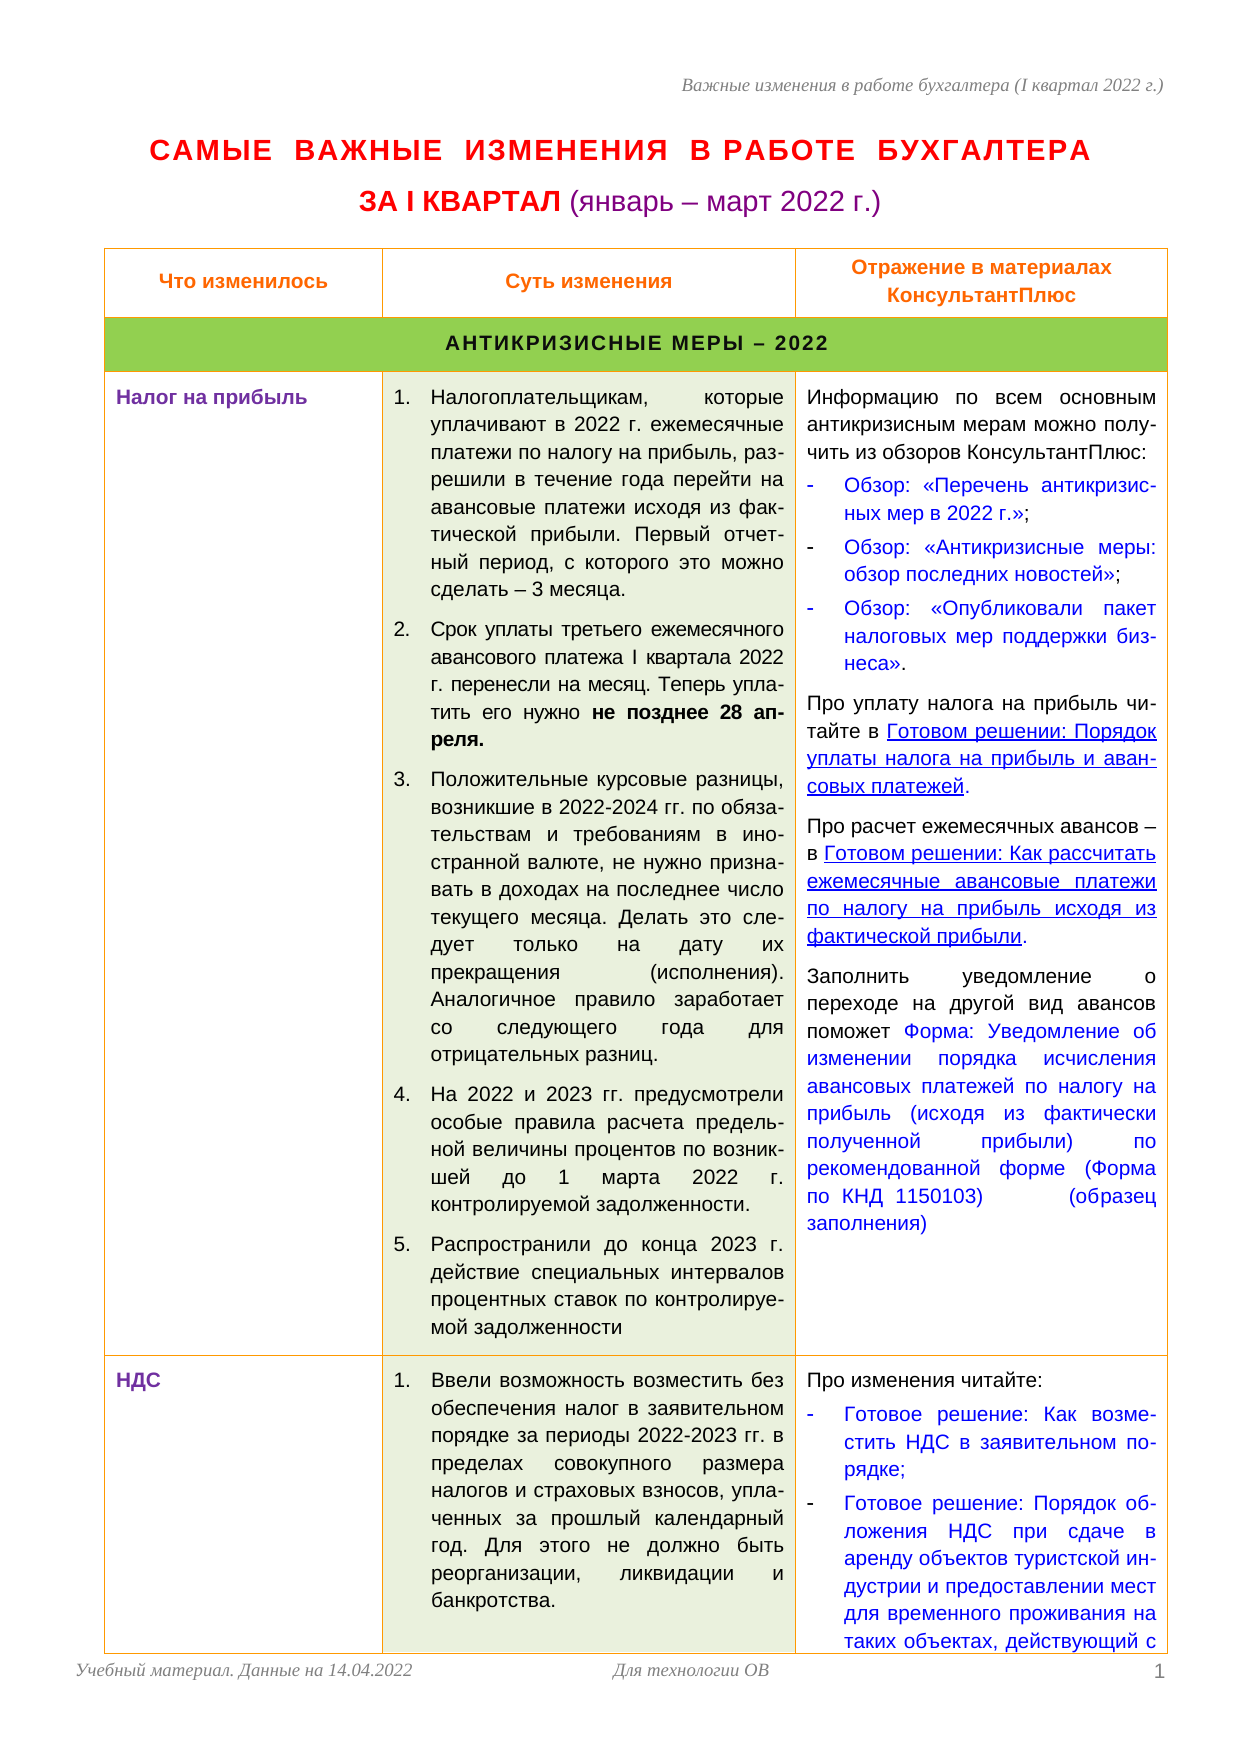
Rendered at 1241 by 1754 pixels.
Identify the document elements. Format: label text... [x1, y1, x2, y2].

table_cell Налог на прибыль [105, 372, 382, 1355]
text САМЫЕ ВАЖНЫЕ ИЗМЕНЕНИЯ В РАБОТЕ БУХГАЛТЕРА [75, 133, 1165, 166]
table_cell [383, 1356, 795, 1652]
table_cell НДС [105, 1356, 382, 1652]
text ЗА I КВАРТАЛ (январь – март 2022 г.) [75, 184, 1165, 217]
table_cell Информацию по всем основным антикризисным мерам можно получить из обзоров КонсультантПлюс: Обзор: «Перечень антикризисных мер в 2022 г.»; Обзор: «Антикризисные меры: обзор последних новостей»; Обзор: «Опубликовали пакет налоговых мер поддержки бизнеса». Про уплату налога на прибыль читайте в Готовом решении: Порядок уплаты налога на прибыль и авансовых платежей. Про расчет ежемесячных авансов – в Готовом решении: Как рассчитать ежемесячные авансовые платежи по налогу на прибыль исходя из фактической прибыли. Заполнить уведомление о переходе на другой вид авансов поможет Форма: Уведомление об изменении порядка исчисления авансовых платежей по налогу на прибыль (исходя из фактически полученной прибыли) по рекомендованной форме (Форма по КНД 1150103) (образец заполнения) [796, 372, 1167, 1355]
table_cell Налогоплательщикам, которые уплачивают в 2022 г. ежемесячные платежи по налогу на прибыль, разрешили в течение года перейти на авансовые платежи исходя из фактической прибыли. Первый отчетный период, с которого это можно сделать – 3 месяца. Срок уплаты третьего ежемесячного авансового платежа I квартала 2022 г. перенесли на месяц. Теперь уплатить его нужно не позднее 28 апреля. Положительные курсовые разницы, возникшие в 2022-2024 гг. по обязательствам и требованиям в иностранной валюте, не нужно признавать в доходах на последнее число текущего месяца. Делать это следует только на дату их прекращения (исполнения). Аналогичное правило заработает со следующего года для отрицательных разниц. На 2022 и 2023 гг. предусмотрели особые правила расчета предельной величины процентов по возникшей до 1 марта 2022 г. контролируемой задолженности. Распространили до конца 2023 г. действие специальных интервалов процентных ставок по контролируемой задолженности [383, 372, 795, 1355]
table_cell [796, 1356, 1167, 1652]
table_header Отражение в материалах КонсультантПлюс [796, 249, 1167, 317]
table_header Суть изменения [383, 249, 795, 317]
table_cell АНТИКРИЗИСНЫЕ МЕРЫ – 2022 [105, 318, 1167, 371]
table_header Что изменилось [105, 249, 382, 317]
